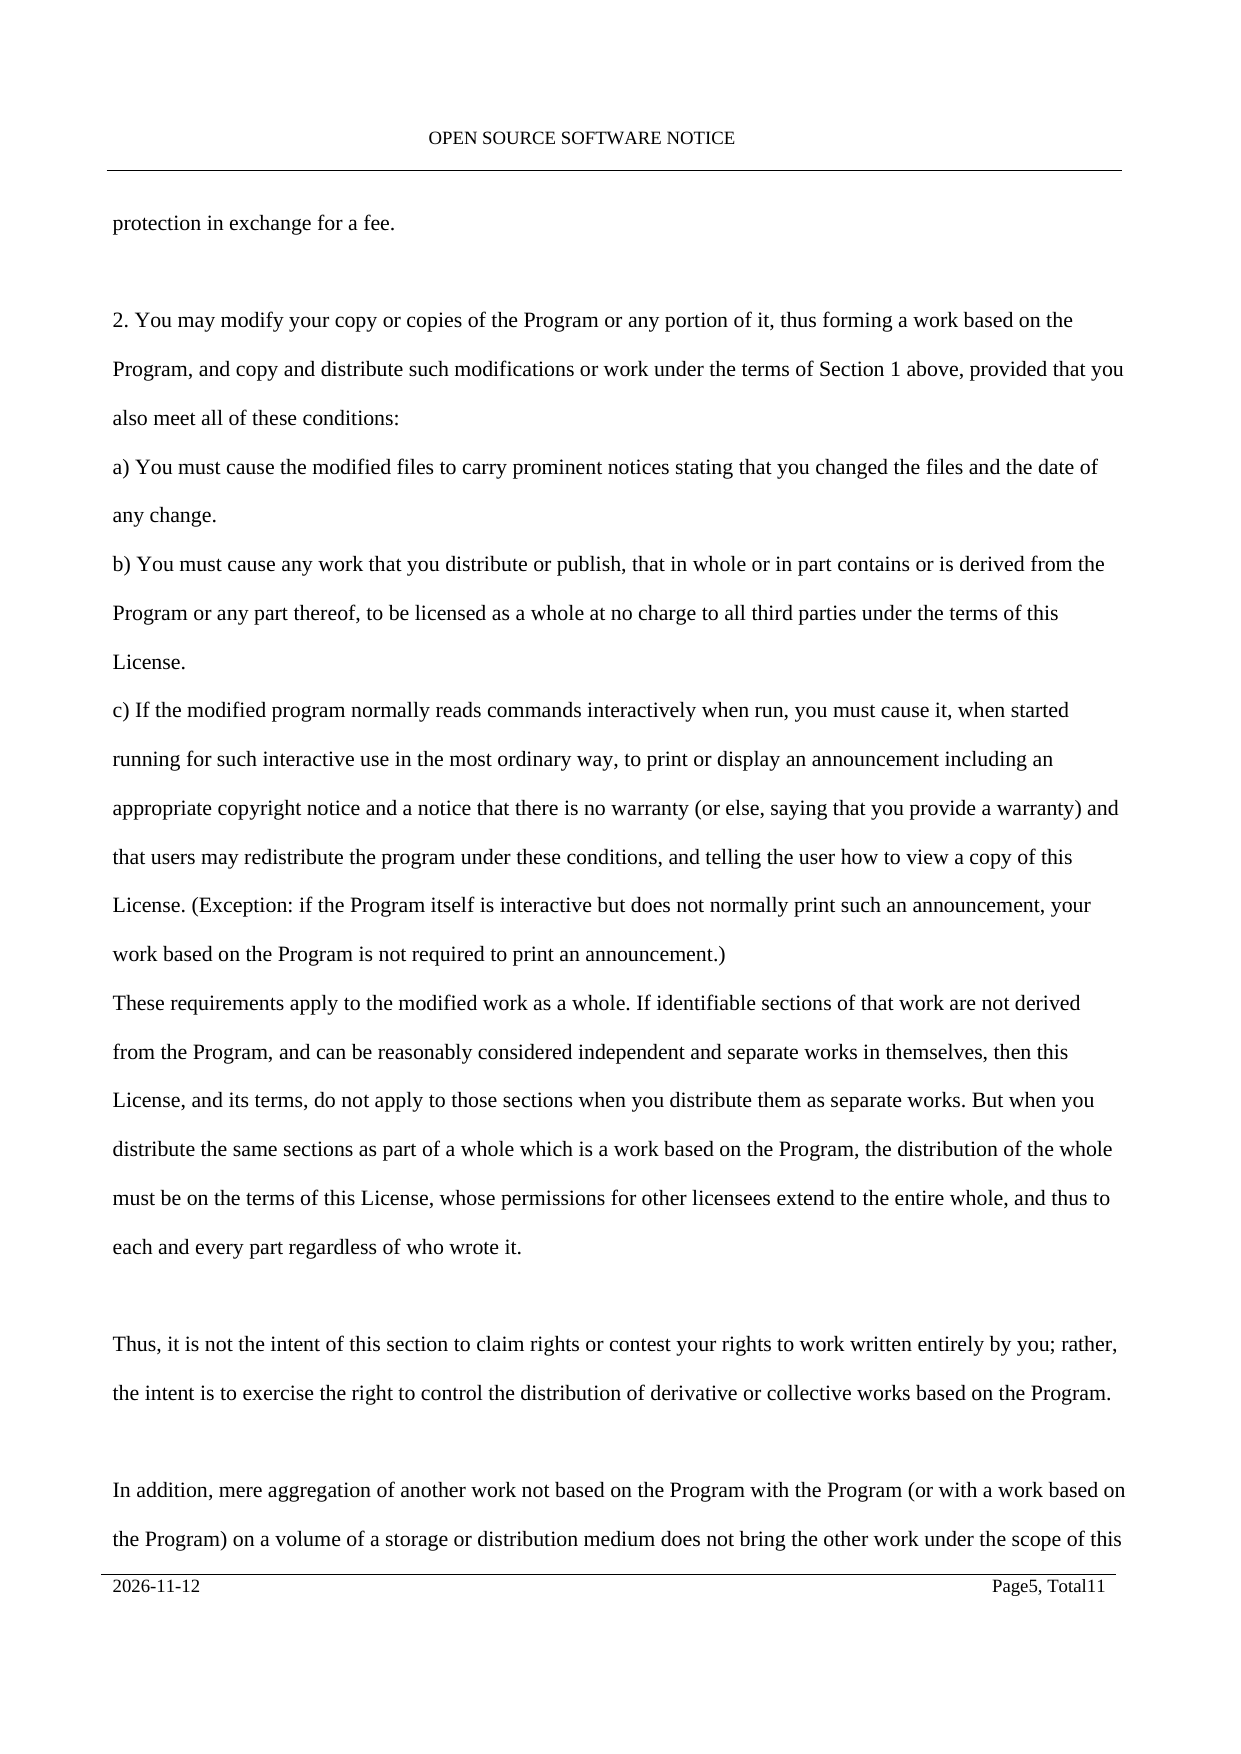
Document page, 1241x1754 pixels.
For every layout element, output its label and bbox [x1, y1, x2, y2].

text [112, 206, 1128, 1555]
